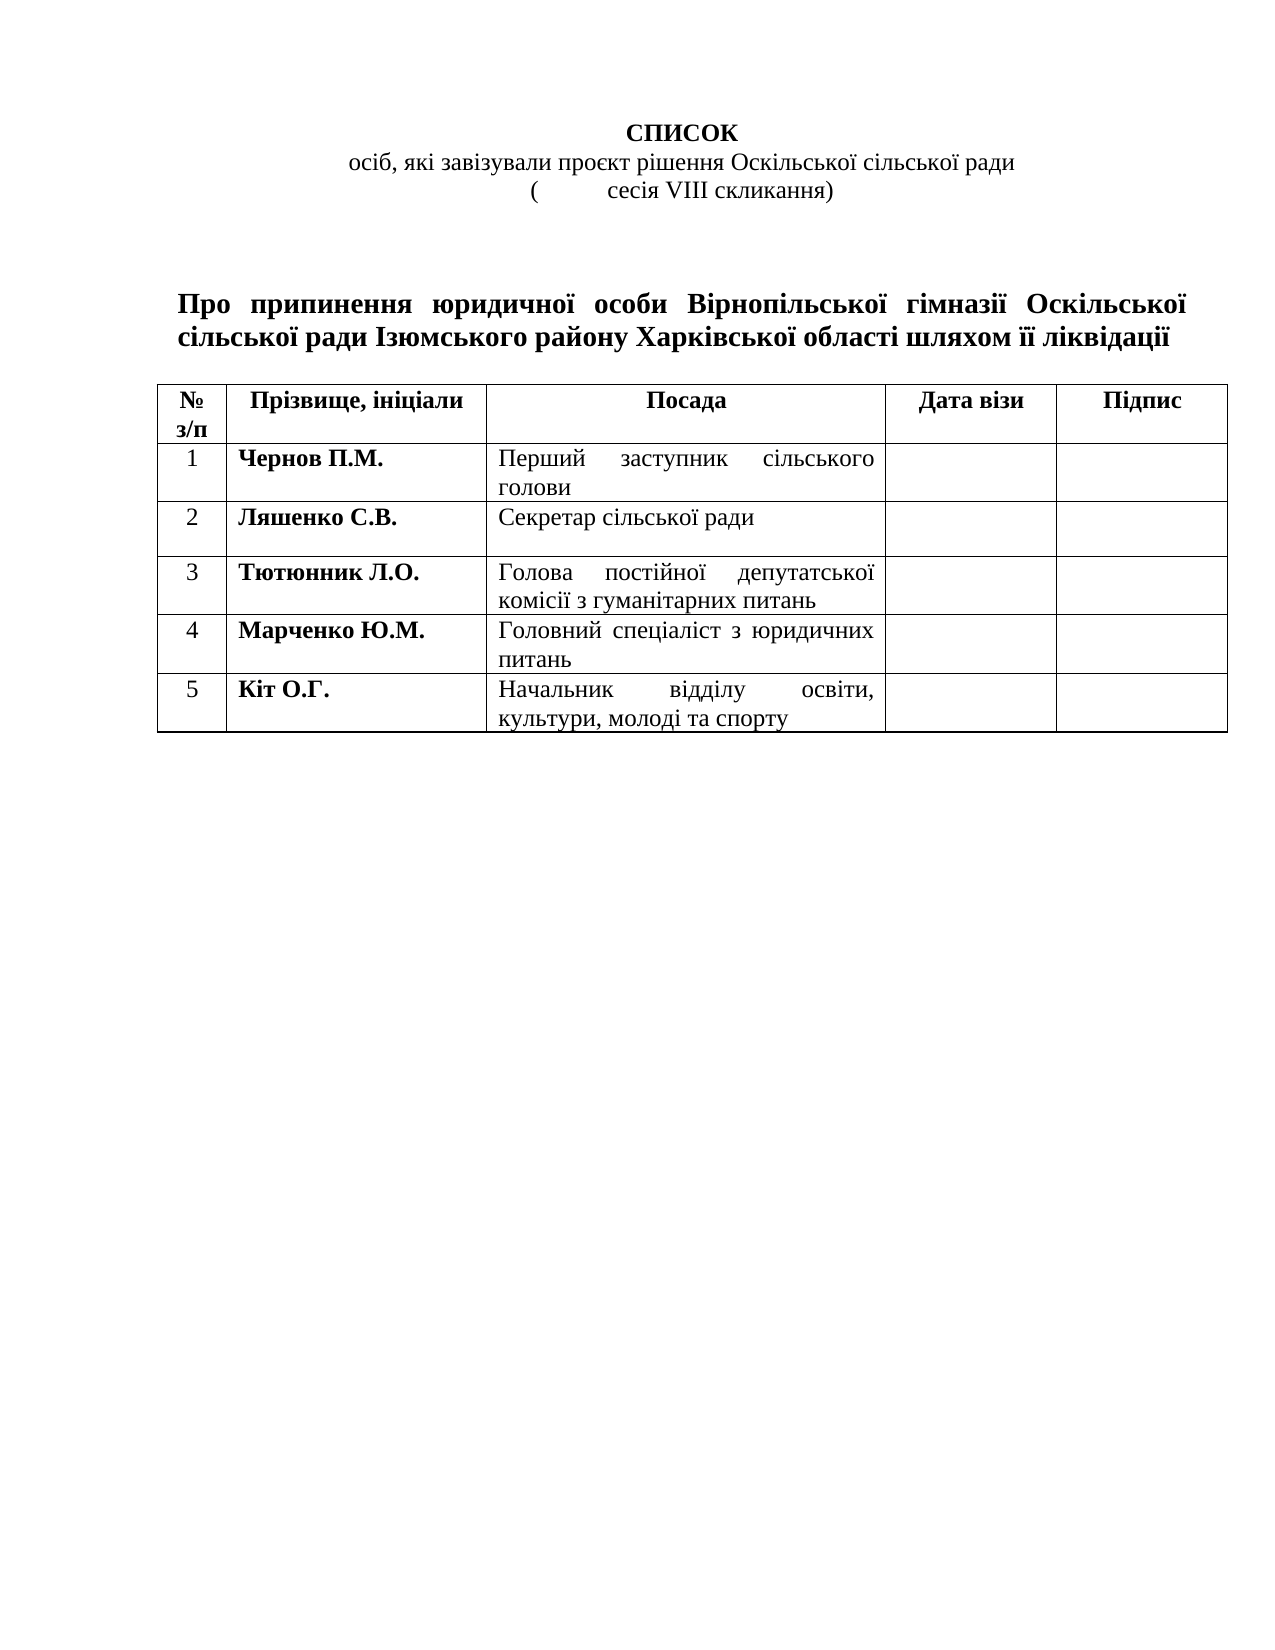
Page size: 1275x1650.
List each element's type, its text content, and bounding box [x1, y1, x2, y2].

table_header Прізвище, ініціали [227, 385, 486, 442]
table_cell Перший заступник сільського голови [487, 444, 885, 501]
table_cell 5 [158, 674, 226, 731]
table_cell Головний спеціаліст з юридичних питань [487, 615, 885, 673]
table_cell 4 [158, 615, 226, 673]
table_cell Голова постійної депутатської комісії з гуманітарних питань [487, 557, 885, 614]
table_cell 2 [158, 502, 226, 556]
table_header Підпис [1057, 385, 1227, 442]
table_cell [886, 615, 1056, 673]
table_cell Кіт О.Г. [227, 674, 486, 731]
table_cell [1057, 557, 1227, 614]
table_cell Начальник відділу освіти, культури, молоді та спорту [487, 674, 885, 731]
table_cell Чернов П.М. [227, 444, 486, 501]
text осіб, які завізували проєкт рішення Оскільської сільської ради [177, 147, 1186, 176]
table_cell [1057, 444, 1227, 501]
table_cell Секретар сільської ради [487, 502, 885, 556]
table_cell Ляшенко С.В. [227, 502, 486, 556]
text СПИСОК [177, 118, 1186, 147]
table_cell [1057, 674, 1227, 731]
table_cell [886, 444, 1056, 501]
text ( сесія VIІІ скликання) [177, 176, 1186, 204]
table_cell 3 [158, 557, 226, 614]
table_cell Марченко Ю.М. [227, 615, 486, 673]
table_cell [1057, 615, 1227, 673]
table_cell [886, 502, 1056, 556]
table_header № з/п [158, 385, 226, 442]
table_cell [1057, 502, 1227, 556]
table_header Дата візи [886, 385, 1056, 442]
table_cell [886, 674, 1056, 731]
table_cell [886, 557, 1056, 614]
text Про припинення юридичної особи Вірнопільської гімназії Оскільської сільської ради Ізюмського району Харківської області шляхом її ліквідації [177, 286, 1186, 353]
table_header Посада [487, 385, 885, 442]
table_cell 1 [158, 444, 226, 501]
table_cell Тютюнник Л.О. [227, 557, 486, 614]
